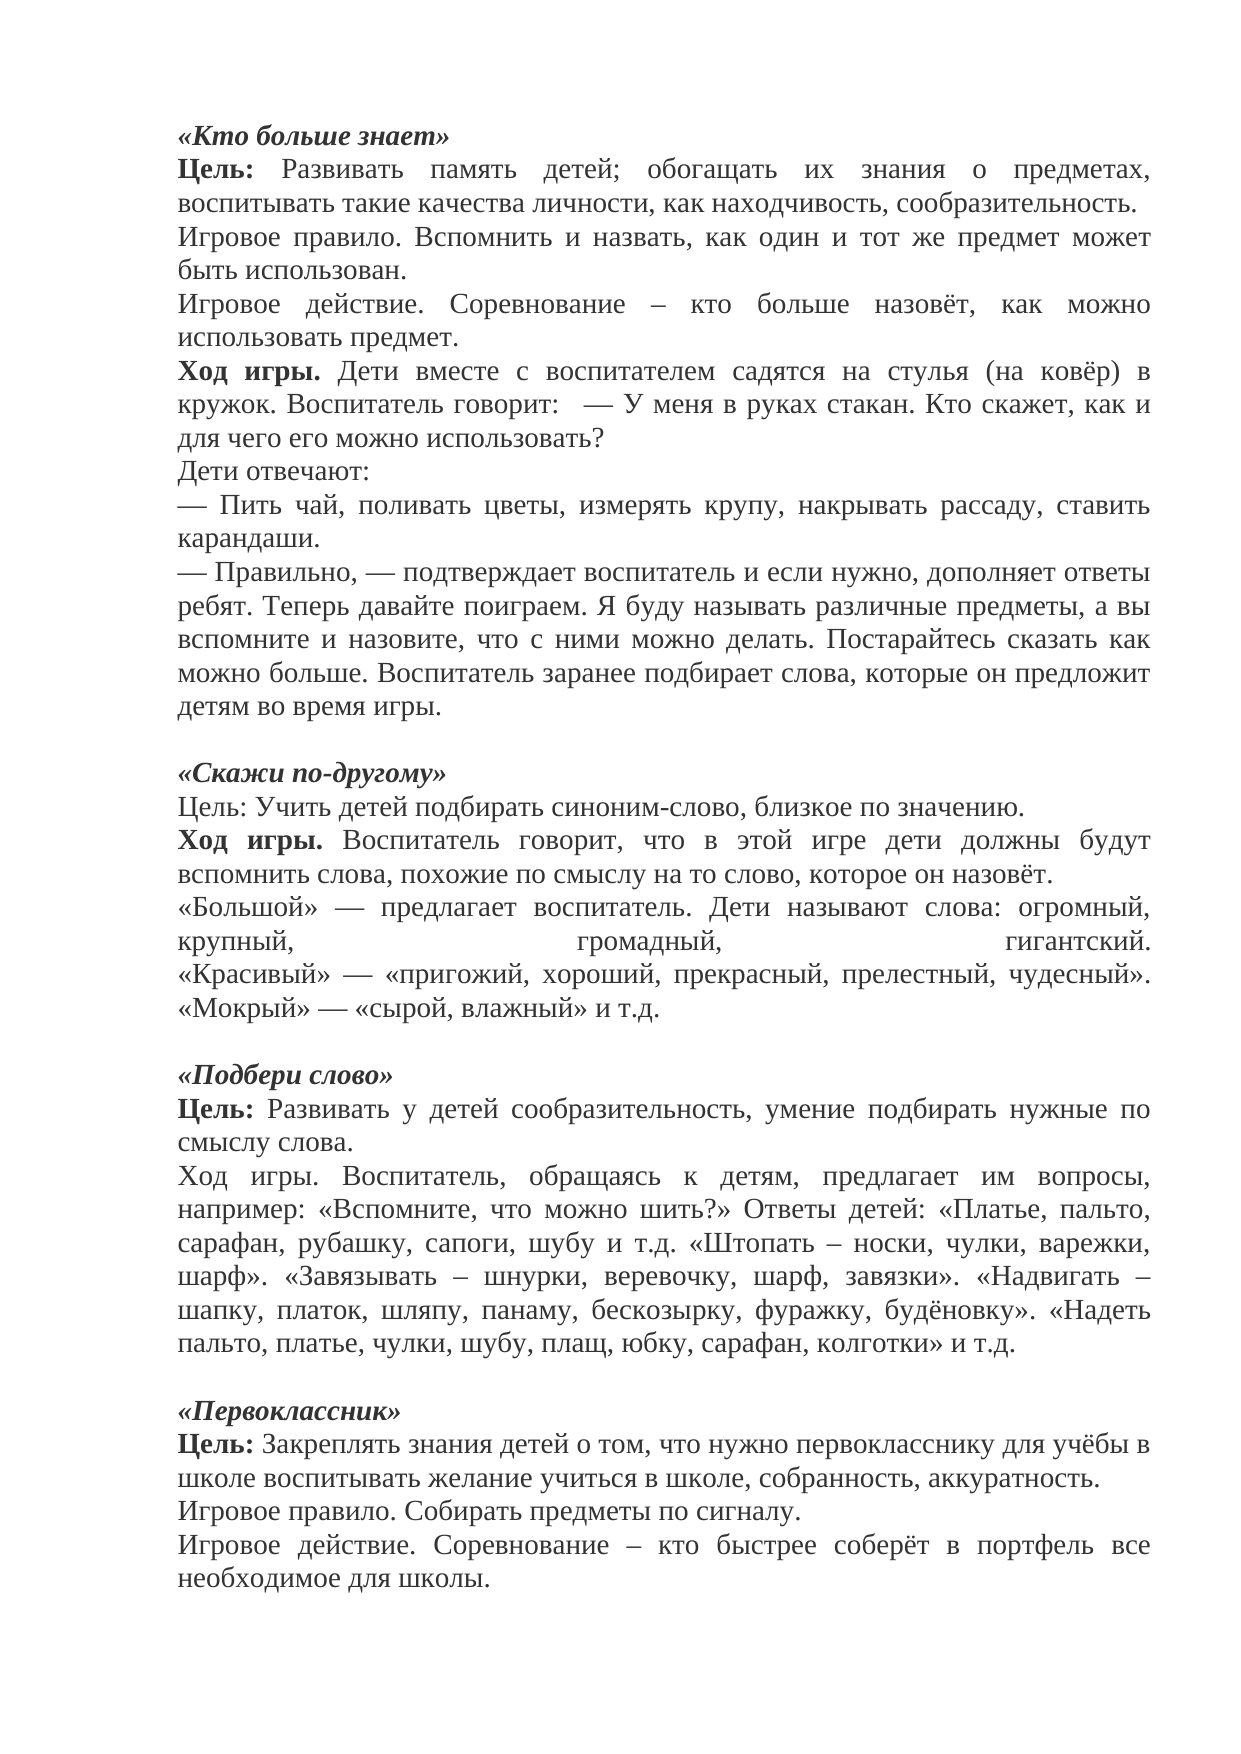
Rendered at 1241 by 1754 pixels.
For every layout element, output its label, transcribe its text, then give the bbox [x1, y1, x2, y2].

text «Скажи по-другому» [177, 755, 1152, 789]
text Игровое правило. Вспомнить и назвать, как один и тот же предмет может быть использован. [177, 219, 1152, 286]
text — Правильно, — подтверждает воспитатель и если нужно, дополняет ответы ребят. Теперь давайте поиграем. Я буду называть различные предметы, а вы вспомните и назовите, что с ними можно делать. Постарайтесь сказать как можно больше. Воспитатель заранее подбирает слова, которые он предложит детям во время игры. [177, 554, 1152, 722]
text Цель: Развивать у детей сообразительность, умение подбирать нужные по смыслу слова. [177, 1091, 1152, 1158]
text — Пить чай, поливать цветы, измерять крупу, накрывать рассаду, ставить карандаши. [177, 487, 1152, 554]
text «Большой» — предлагает воспитатель. Дети называют слова: огромный, крупный, громадный, гигантский. «Красивый» — «пригожий, хороший, прекрасный, прелестный, чудесный». «Мокрый» — «сырой, влажный» и т.д. [177, 889, 1152, 1024]
text Ход игры. Воспитатель говорит, что в этой игре дети должны будут вспомнить слова, похожие по смыслу на то слово, которое он назовёт. [177, 822, 1152, 889]
text «Первоклассник» [177, 1393, 1152, 1426]
text «Подбери слово» [177, 1057, 1152, 1091]
text «Кто больше знает» [177, 118, 1152, 152]
text Дети отвечают: [177, 453, 1152, 487]
text Игровое действие. Соревнование – кто быстрее соберёт в портфель все необходимое для школы. [177, 1527, 1152, 1594]
text Цель: Развивать память детей; обогащать их знания о предметах, воспитывать такие качества личности, как находчивость, сообразительность. [177, 152, 1152, 219]
text Игровое правило. Собирать предметы по сигналу. [177, 1493, 1152, 1527]
text Ход игры. Дети вместе с воспитателем садятся на стулья (на ковёр) в кружок. Воспитатель говорит: — У меня в руках стакан. Кто скажет, как и для чего его можно использовать? [177, 353, 1152, 453]
text Цель: Закреплять знания детей о том, что нужно первокласснику для учёбы в школе воспитывать желание учиться в школе, собранность, аккуратность. [177, 1426, 1152, 1493]
text Цель: Учить детей подбирать синоним-слово, близкое по значению. [177, 789, 1152, 822]
text Ход игры. Воспитатель, обращаясь к детям, предлагает им вопросы, например: «Вспомните, что можно шить?» Ответы детей: «Платье, пальто, сарафан, рубашку, сапоги, шубу и т.д. «Штопать – носки, чулки, варежки, шарф». «Завязывать – шнурки, веревочку, шарф, завязки». «Надвигать – шапку, платок, шляпу, панаму, бескозырку, фуражку, будёновку». «Надеть пальто, платье, чулки, шубу, плащ, юбку, сарафан, колготки» и т.д. [177, 1158, 1152, 1359]
text Игровое действие. Соревнование – кто больше назовёт, как можно использовать предмет. [177, 286, 1152, 353]
